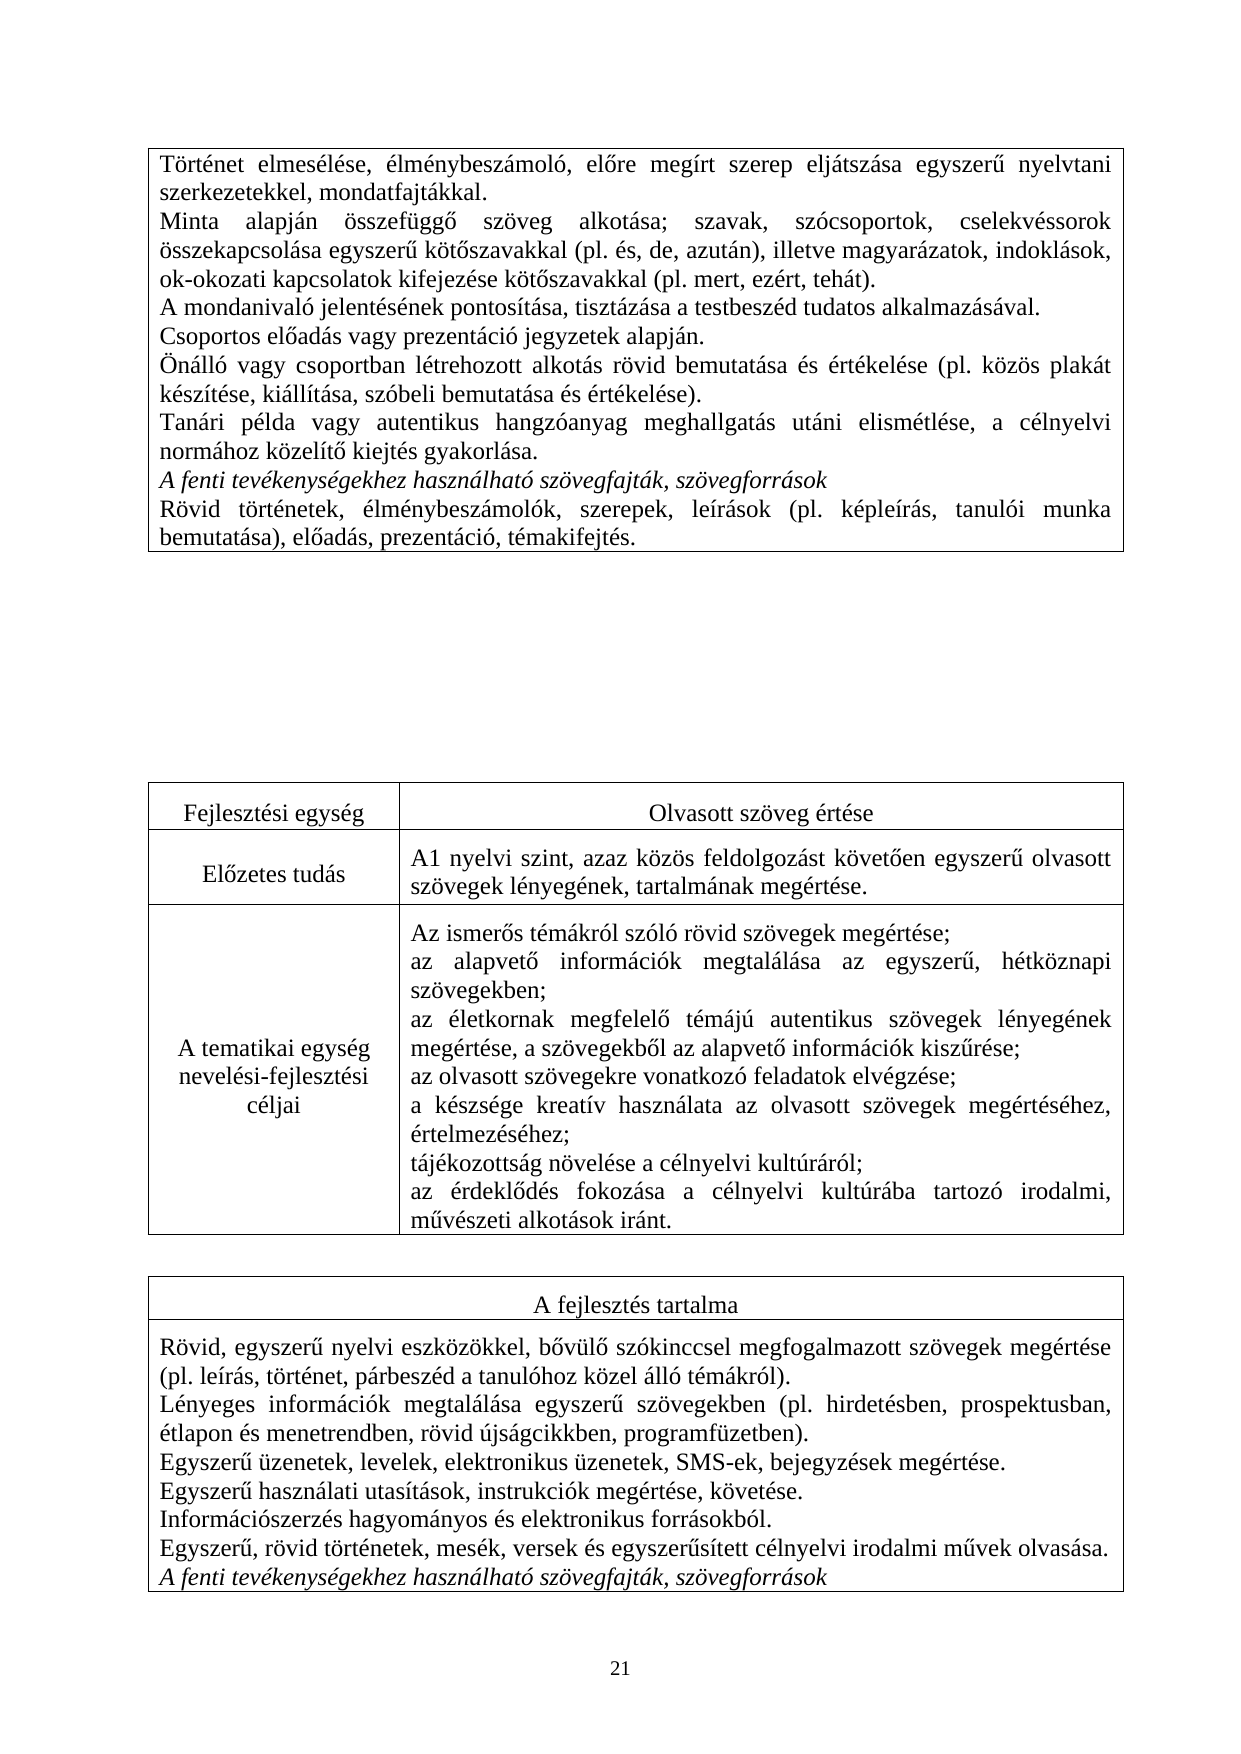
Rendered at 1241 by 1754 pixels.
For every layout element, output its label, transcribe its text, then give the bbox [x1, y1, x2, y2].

table_header A fejlesztés tartalma [149, 1277, 1123, 1318]
table_cell A1 nyelvi szint, azaz közös feldolgozást követően egyszerű olvasott szövegek lényegének, tartalmának megértése. [400, 830, 1123, 904]
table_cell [149, 1320, 1123, 1591]
table_header Olvasott szöveg értése [400, 783, 1123, 829]
table_header Fejlesztési egység [149, 783, 399, 829]
table_cell A tematikai egység nevelési-fejlesztési céljai [149, 905, 399, 1234]
table_cell Előzetes tudás [149, 830, 399, 904]
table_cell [149, 149, 1123, 551]
table_cell Az ismerős témákról szóló rövid szövegek megértése; az alapvető információk megtalálása az egyszerű, hétköznapi szövegekben; az életkornak megfelelő témájú autentikus szövegek lényegének megértése, a szövegekből az alapvető információk kiszűrése; az olvasott szövegekre vonatkozó feladatok elvégzése; a készsége kreatív használata az olvasott szövegek megértéséhez, értelmezéséhez; tájékozottság növelése a célnyelvi kultúráról; az érdeklődés fokozása a célnyelvi kultúrába tartozó irodalmi, művészeti alkotások iránt. [400, 905, 1123, 1234]
